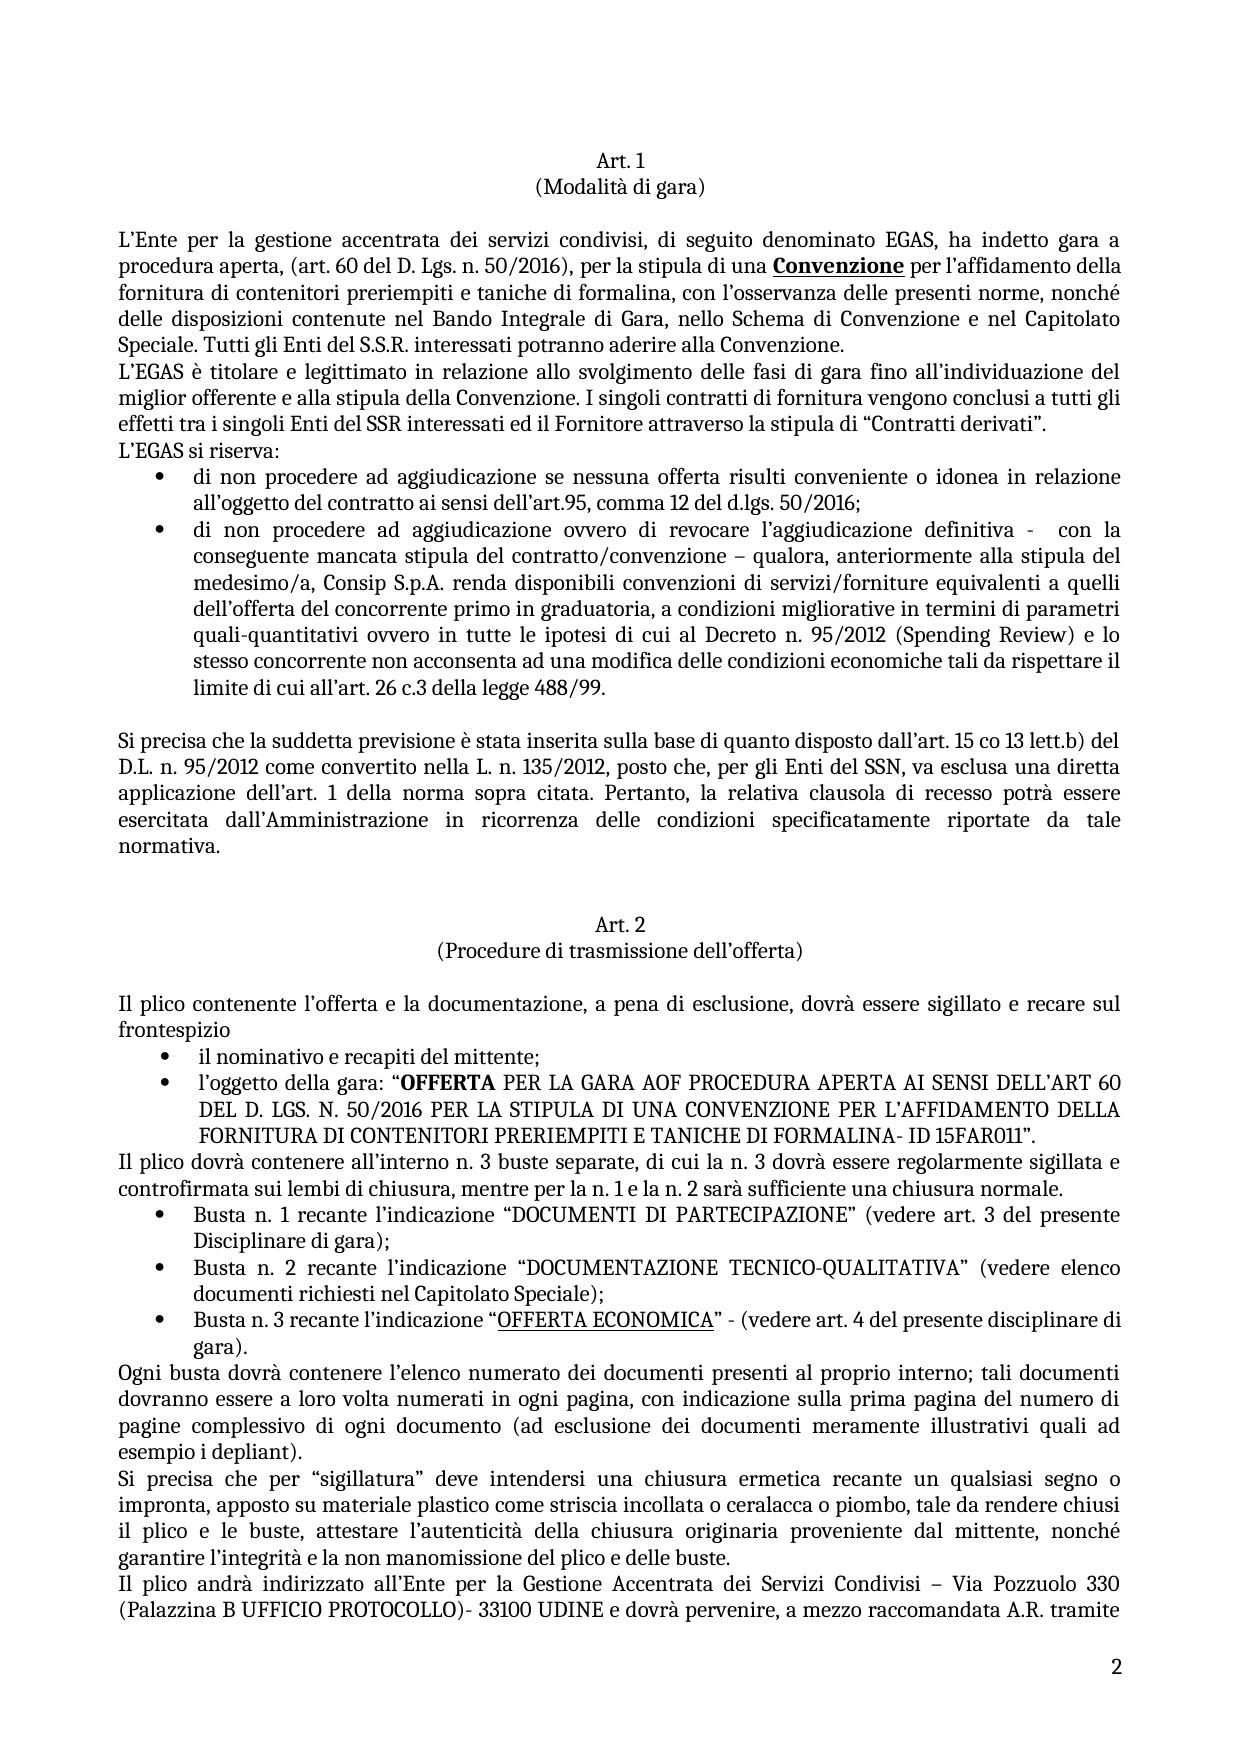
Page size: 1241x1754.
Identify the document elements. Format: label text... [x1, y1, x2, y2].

text Si precisa che la suddetta previsione è stata inserita sulla base di quanto disposto dall’art. 15 co 13 lett.b) del D.L. n. 95/2012 come convertito nella L. n. 135/2012, posto che, per gli Enti del SSN, va esclusa una diretta applicazione dell’art. 1 della norma sopra citata. Pertanto, la relativa clausola di recesso potrà essere esercitata dall’Amministrazione in ricorrenza delle condizioni specificatamente riportate da tale normativa. [118, 727, 1122, 859]
text Il plico contenente l’offerta e la documentazione, a pena di esclusione, dovrà essere sigillato e recare sul frontespizio [118, 991, 1122, 1044]
list Busta n. 2 recante l’indicazione “DOCUMENTAZIONE TECNICO-QUALITATIVA” (vedere elenco documenti richiesti nel Capitolato Speciale); [156, 1254, 1122, 1307]
text (Modalità di gara) [118, 174, 1122, 200]
list l’oggetto della gara: “OFFERTA PER LA GARA AOF PROCEDURA APERTA AI SENSI DELL’ART 60 DEL D. LGS. N. 50/2016 PER LA STIPULA DI UNA CONVENZIONE PER L’AFFIDAMENTO DELLA FORNITURA DI contenitori preriempiti e taniche di formalina- ID 15FAR011”. [161, 1070, 1122, 1149]
list il nominativo e recapiti del mittente; [161, 1044, 1122, 1070]
text L’EGAS si riserva: [118, 437, 1122, 464]
text Art. 1 [118, 148, 1122, 174]
text Si precisa che per “sigillatura” deve intendersi una chiusura ermetica recante un qualsiasi segno o impronta, apposto su materiale plastico come striscia incollata o ceralacca o piombo, tale da rendere chiusi il plico e le buste, attestare l’autenticità della chiusura originaria proveniente dal mittente, nonché garantire l’integrità e la non manomissione del plico e delle buste. [118, 1465, 1122, 1571]
list Busta n. 1 recante l’indicazione “DOCUMENTI DI PARTECIPAZIONE” (vedere art. 3 del presente Disciplinare di gara); [156, 1202, 1122, 1254]
text Art. 2 [118, 912, 1122, 938]
text L’Ente per la gestione accentrata dei servizi condivisi, di seguito denominato EGAS, ha indetto gara a procedura aperta, (art. 60 del D. Lgs. n. 50/2016), per la stipula di una Convenzione per l’affidamento della fornitura di contenitori preriempiti e taniche di formalina, con l’osservanza delle presenti norme, nonché delle disposizioni contenute nel Bando Integrale di Gara, nello Schema di Convenzione e nel Capitolato Speciale. Tutti gli Enti del S.S.R. interessati potranno aderire alla Convenzione. [118, 227, 1122, 358]
text Ogni busta dovrà contenere l’elenco numerato dei documenti presenti al proprio interno; tali documenti dovranno essere a loro volta numerati in ogni pagina, con indicazione sulla prima pagina del numero di pagine complessivo di ogni documento (ad esclusione dei documenti meramente illustrativi quali ad esempio i depliant). [118, 1360, 1122, 1465]
text L’EGAS è titolare e legittimato in relazione allo svolgimento delle fasi di gara fino all’individuazione del miglior offerente e alla stipula della Convenzione. I singoli contratti di fornitura vengono conclusi a tutti gli effetti tra i singoli Enti del SSR interessati ed il Fornitore attraverso la stipula di “Contratti derivati”. [118, 358, 1122, 437]
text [118, 1571, 1122, 1623]
text (Procedure di trasmissione dell’offerta) [118, 938, 1122, 964]
list di non procedere ad aggiudicazione se nessuna offerta risulti conveniente o idonea in relazione all’oggetto del contratto ai sensi dell’art.95, comma 12 del d.lgs. 50/2016; [156, 464, 1122, 517]
text Il plico dovrà contenere all’interno n. 3 buste separate, di cui la n. 3 dovrà essere regolarmente sigillata e controfirmata sui lembi di chiusura, mentre per la n. 1 e la n. 2 sarà sufficiente una chiusura normale. [118, 1149, 1122, 1202]
list di non procedere ad aggiudicazione ovvero di revocare l’aggiudicazione definitiva - con la conseguente mancata stipula del contratto/convenzione – qualora, anteriormente alla stipula del medesimo/a, Consip S.p.A. renda disponibili convenzioni di servizi/forniture equivalenti a quelli dell’offerta del concorrente primo in graduatoria, a condizioni migliorative in termini di parametri quali-quantitativi ovvero in tutte le ipotesi di cui al Decreto n. 95/2012 (Spending Review) e lo stesso concorrente non acconsenta ad una modifica delle condizioni economiche tali da rispettare il limite di cui all’art. 26 c.3 della legge 488/99. [156, 517, 1122, 701]
list Busta n. 3 recante l’indicazione “OFFERTA ECONOMICA” - (vedere art. 4 del presente disciplinare di gara). [156, 1307, 1122, 1360]
